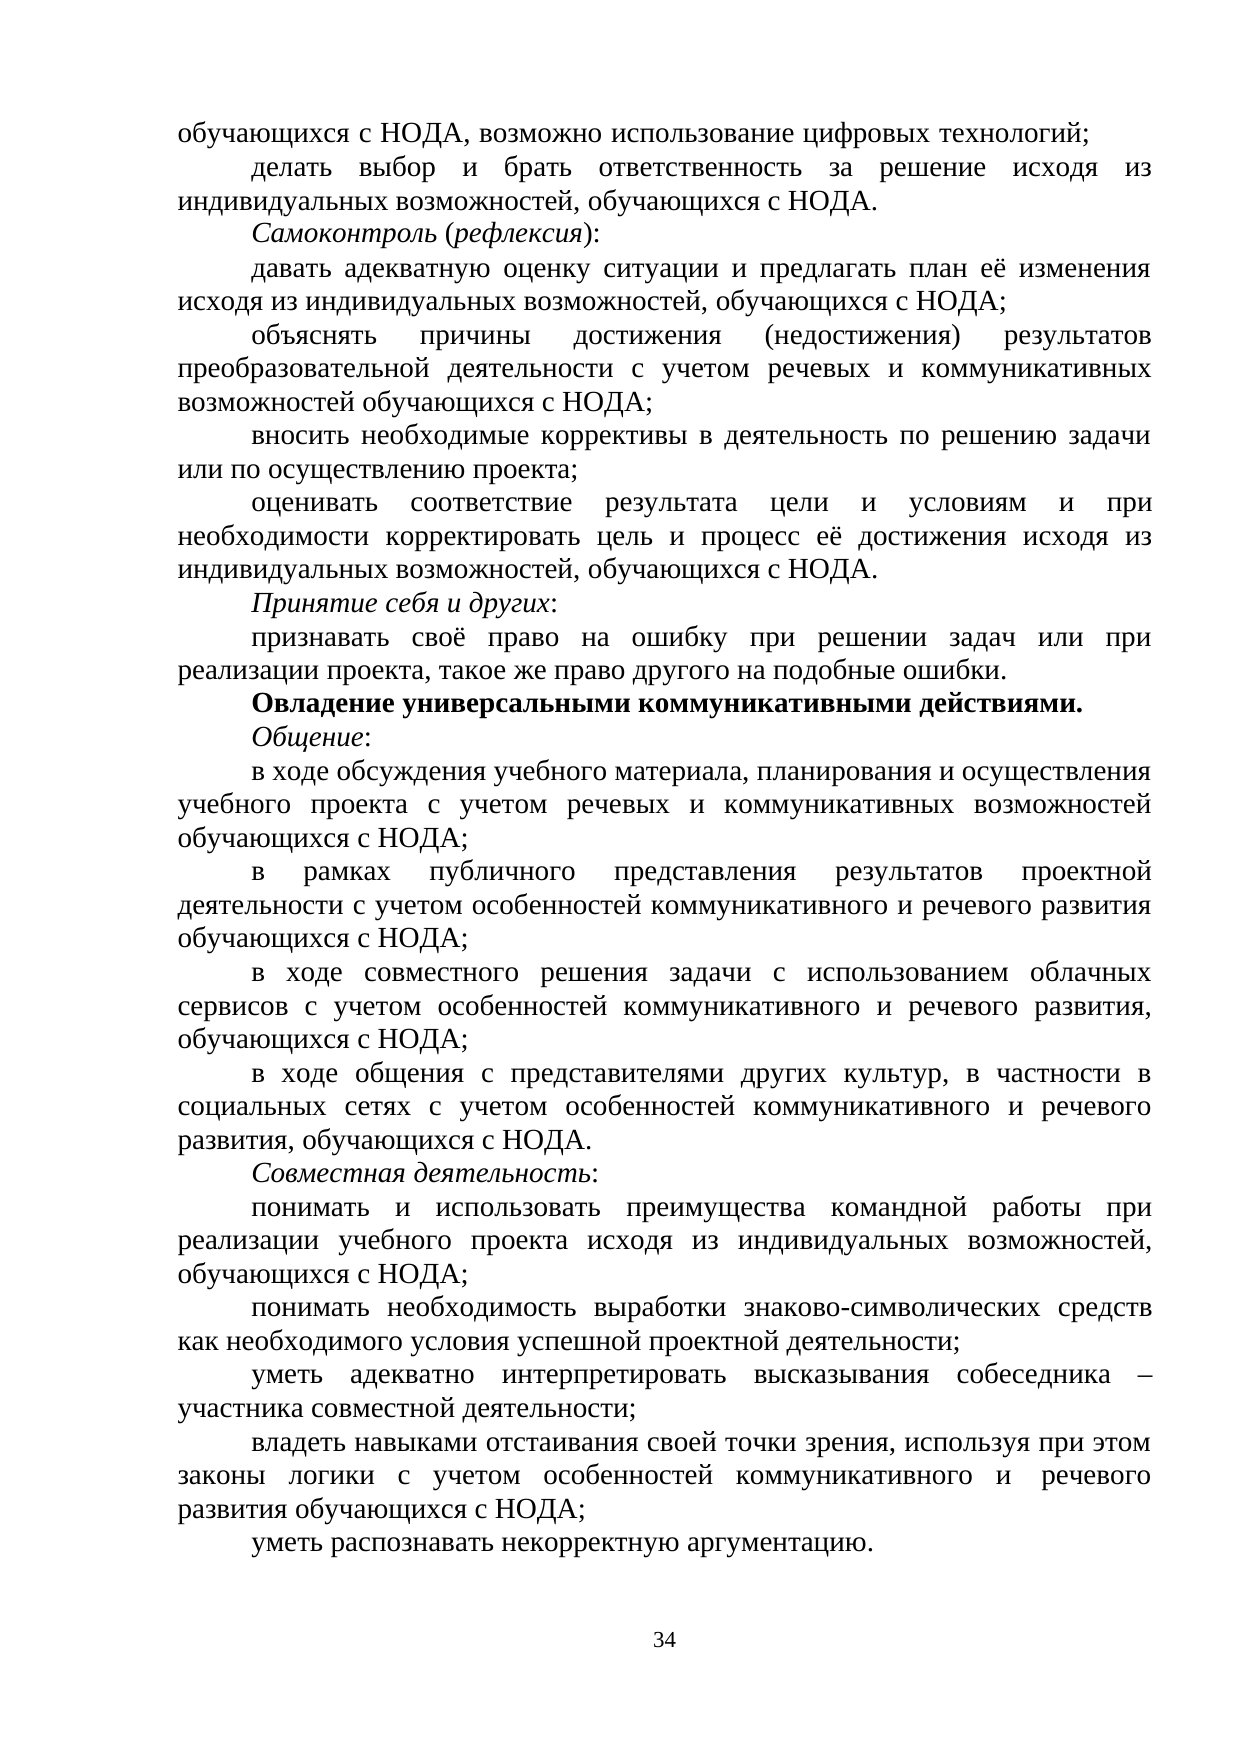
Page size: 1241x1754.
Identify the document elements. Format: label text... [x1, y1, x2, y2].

text Совместная деятельность: [251, 1155, 1196, 1189]
text признавать своё право на ошибку при решении задач или при реализации проекта, такое же право другого на подобные ошибки. [177, 619, 1152, 686]
subtitle Овладение универсальными коммуникативными действиями. [251, 686, 1196, 719]
text уметь адекватно интерпретировать высказывания собеседника – участника совместной деятельности; [177, 1357, 1152, 1424]
text в ходе обсуждения учебного материала, планирования и осуществления учебного проекта с учетом речевых и коммуникативных возможностей обучающихся с НОДА; [177, 753, 1152, 853]
text в ходе общения с представителями других культур, в частности в социальных сетях с учетом особенностей коммуникативного и речевого развития, обучающихся с НОДА. [177, 1055, 1152, 1155]
text в ходе совместного решения задачи с использованием облачных сервисов с учетом особенностей коммуникативного и речевого развития, обучающихся с НОДА; [177, 954, 1152, 1055]
text объяснять причины достижения (недостижения) результатов преобразовательной деятельности с учетом речевых и коммуникативных возможностей обучающихся с НОДА; [177, 317, 1152, 417]
text Самоконтроль (рефлексия): [251, 216, 1196, 250]
text уметь распознавать некорректную аргументацию. [251, 1524, 1196, 1558]
text оценивать соответствие результата цели и условиям и при необходимости корректировать цель и процесс её достижения исходя из индивидуальных возможностей, обучающихся с НОДА. [177, 484, 1152, 585]
text давать адекватную оценку ситуации и предлагать план её изменения исходя из индивидуальных возможностей, обучающихся с НОДА; [177, 250, 1151, 317]
text владеть навыками отстаивания своей точки зрения, используя при этом законы логики с учетом особенностей коммуникативного и речевого развития обучающихся с НОДА; [177, 1424, 1152, 1524]
text Общение: [251, 719, 1196, 753]
text понимать необходимость выработки знаково-символических средств как необходимого условия успешной проектной деятельности; [177, 1289, 1152, 1357]
text делать выбор и брать ответственность за решение исходя из индивидуальных возможностей, обучающихся с НОДА. [177, 149, 1152, 216]
text Принятие себя и других: [251, 585, 1196, 619]
text обучающихся с НОДА, возможно использование цифровых технологий; [177, 115, 1196, 149]
text в рамках публичного представления результатов проектной деятельности с учетом особенностей коммуникативного и речевого развития обучающихся с НОДА; [177, 853, 1152, 954]
text вносить необходимые коррективы в деятельность по решению задачи или по осуществлению проекта; [177, 417, 1151, 484]
text понимать и использовать преимущества командной работы при реализации учебного проекта исходя из индивидуальных возможностей, обучающихся с НОДА; [177, 1189, 1152, 1289]
